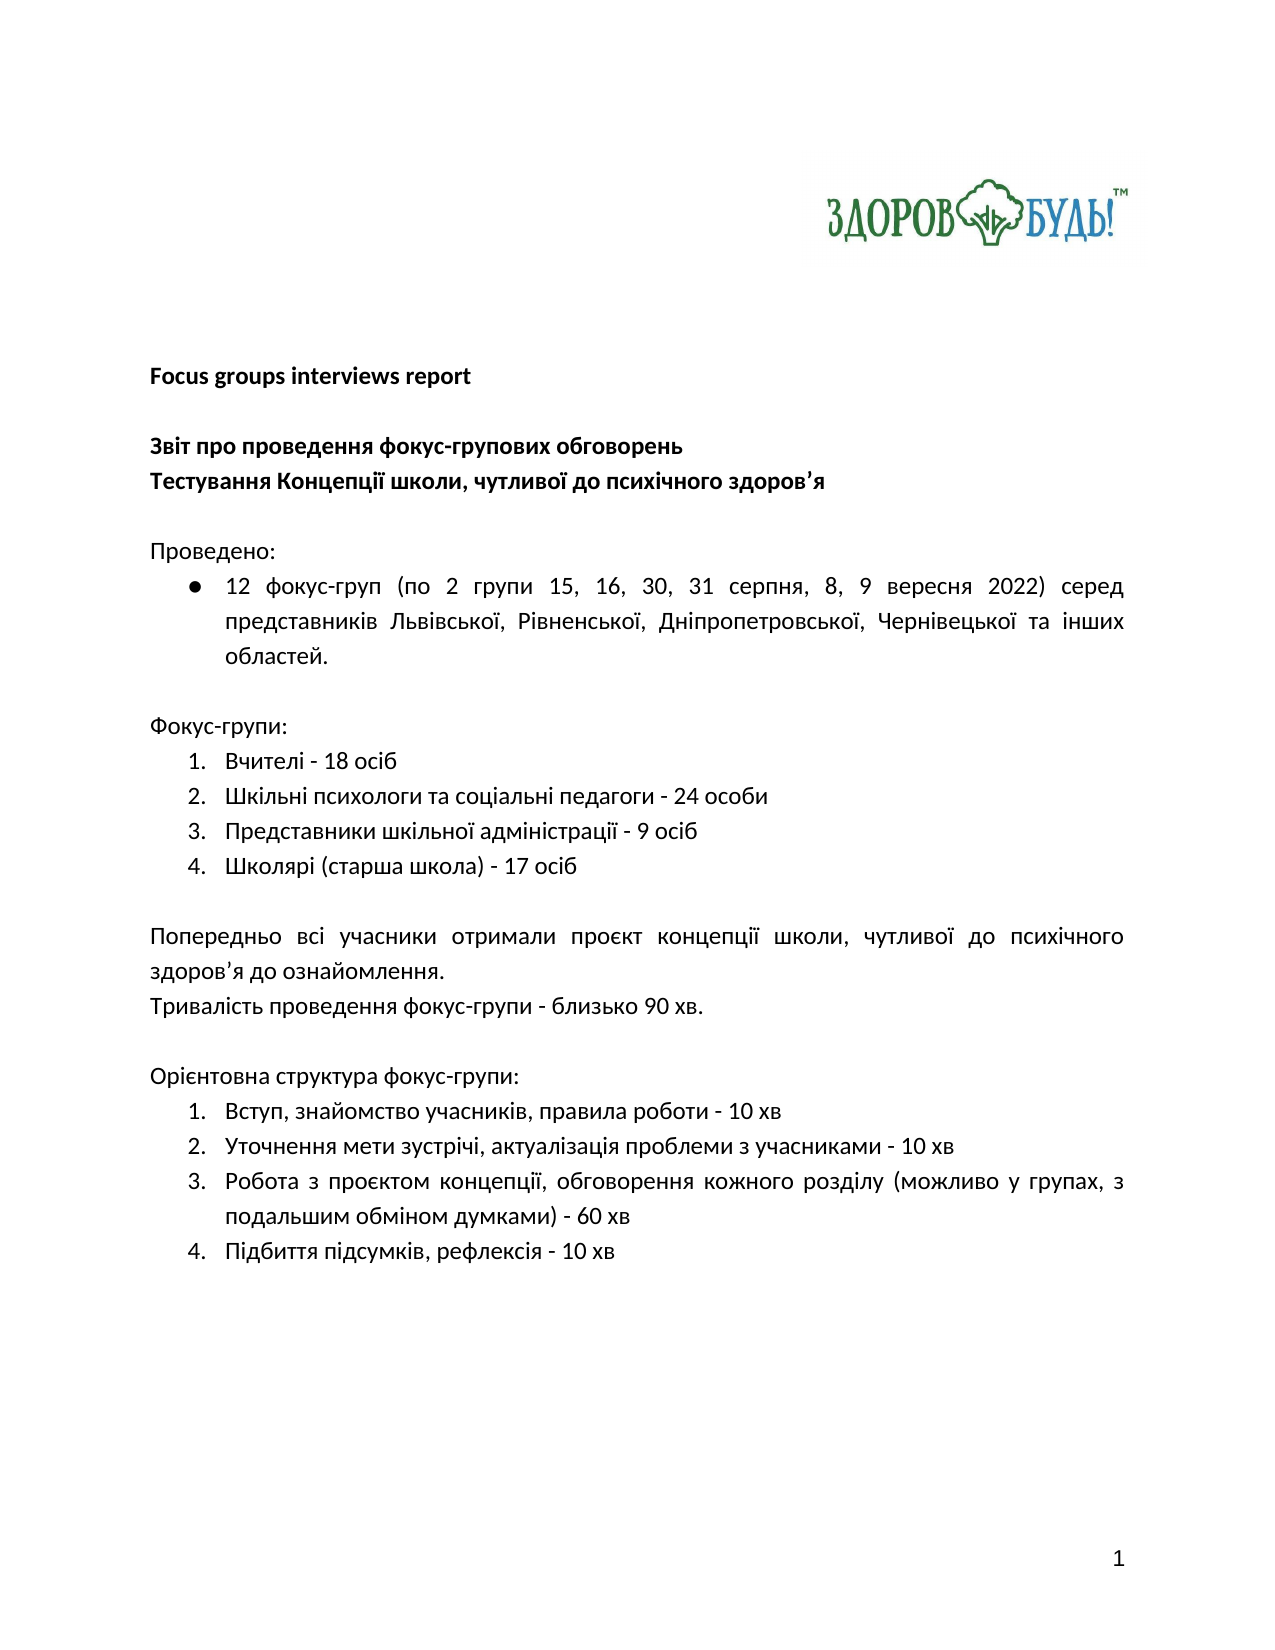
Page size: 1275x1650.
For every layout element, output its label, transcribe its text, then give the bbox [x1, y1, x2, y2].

text Орієнтовна структура фокус-групи: [150, 1060, 1125, 1091]
list Вступ, знайомство учасників, правила роботи - 10 хв [187, 1095, 1125, 1126]
text Звіт про проведення фокус-групових обговорень [150, 430, 1125, 461]
list Вчителі - 18 осіб [187, 745, 1125, 776]
picture [801, 150, 1149, 267]
list Шкільні психологи та соціальні педагоги - 24 особи [187, 780, 1125, 811]
text Focus groups interviews report [150, 360, 1125, 391]
text Попередньо всі учасники отримали проєкт концепції школи, чутливої до психічного здоров’я до ознайомлення. [150, 920, 1125, 986]
text Тривалість проведення фокус-групи - близько 90 хв. [150, 990, 1125, 1021]
list Уточнення мети зустрічі, актуалізація проблеми з учасниками - 10 хв [187, 1130, 1125, 1161]
list Представники шкільної адміністрації - 9 осіб [187, 815, 1125, 846]
list Школярі (старша школа) - 17 осіб [187, 850, 1125, 881]
text Фокус-групи: [150, 710, 1125, 741]
text Проведено: [150, 535, 1125, 566]
list Підбиття підсумків, рефлексія - 10 хв [187, 1235, 1125, 1266]
text Тестування Концепції школи, чутливої до психічного здоров’я [150, 465, 1125, 496]
list 12 фокус-груп (по 2 групи 15, 16, 30, 31 серпня, 8, 9 вересня 2022) серед представників Львівської, Рівненської, Дніпропетровської, Чернівецької та інших областей. [187, 570, 1125, 671]
list Робота з проєктом концепції, обговорення кожного розділу (можливо у групах, з подальшим обміном думками) - 60 хв [187, 1165, 1125, 1231]
